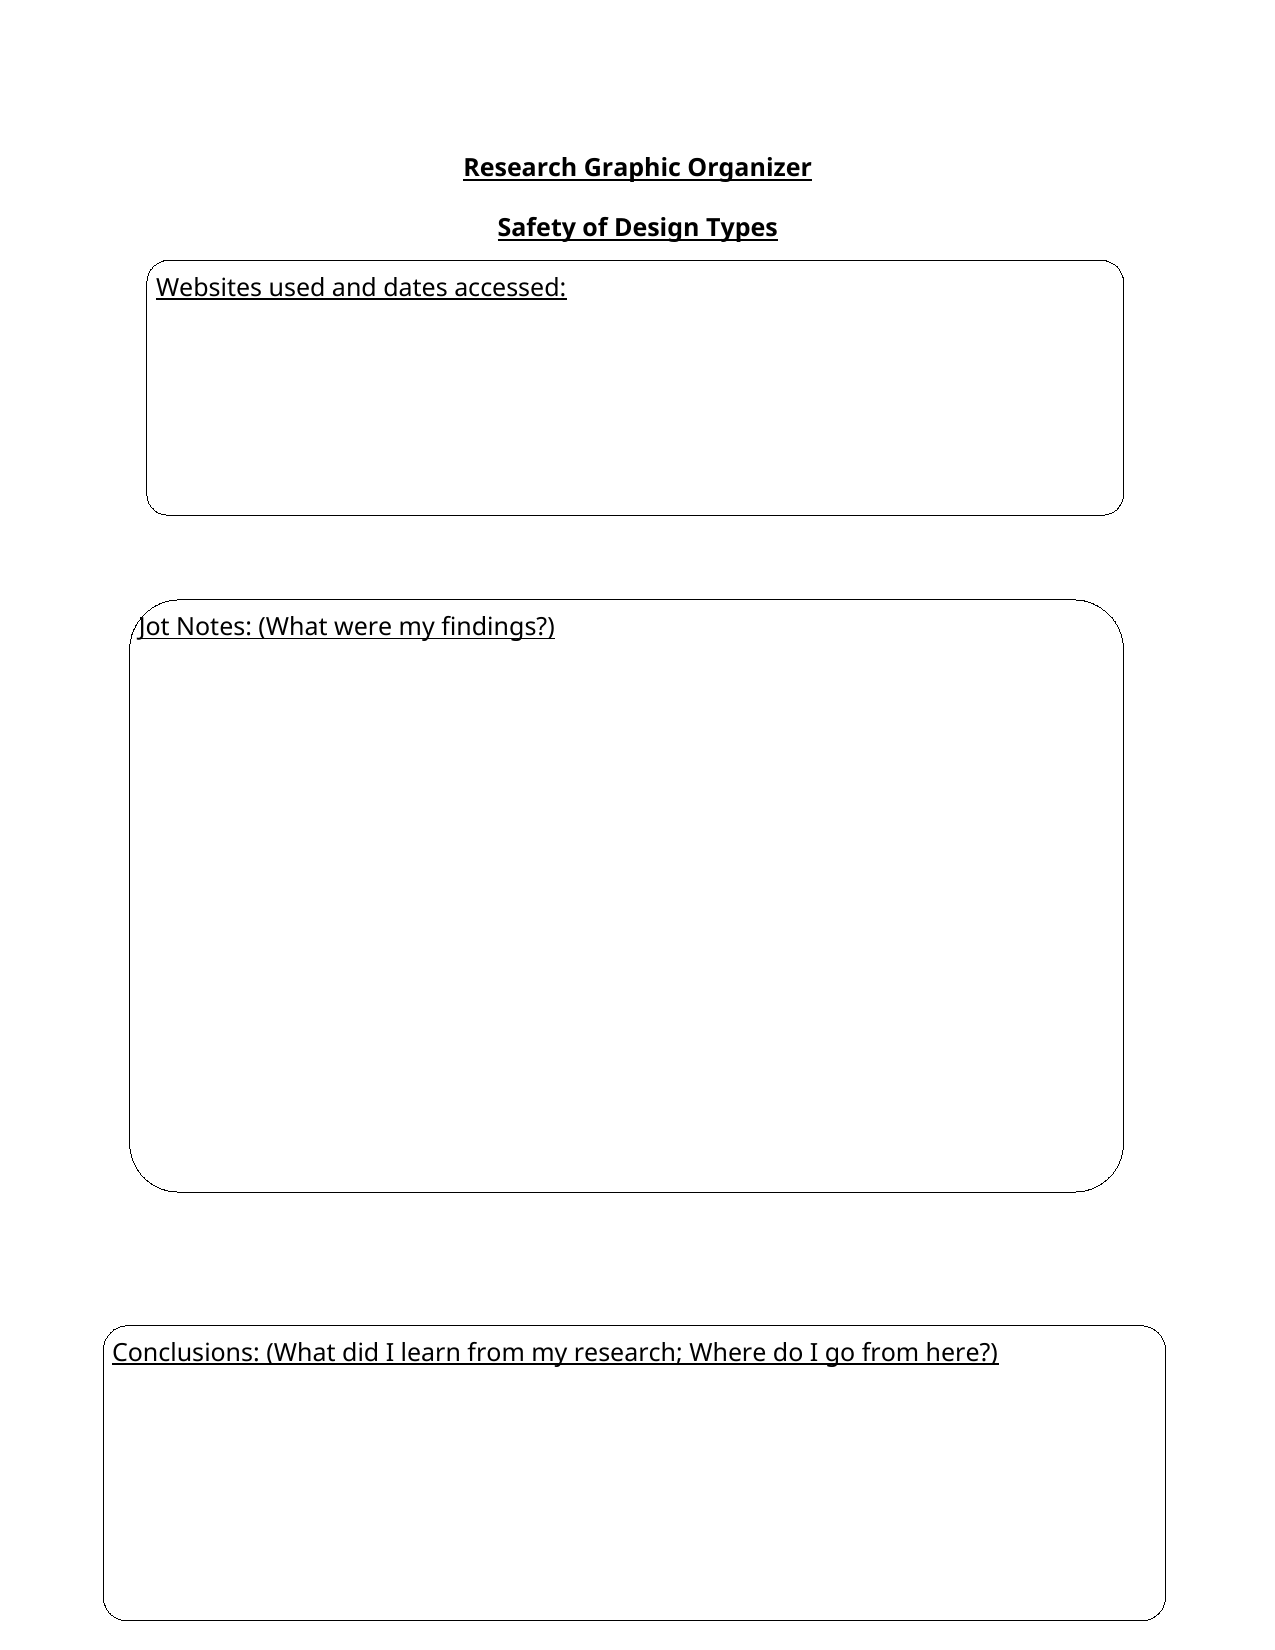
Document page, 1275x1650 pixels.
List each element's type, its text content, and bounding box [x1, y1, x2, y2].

text Safety of Design Types [150, 210, 1125, 244]
text Research Graphic Organizer [150, 150, 1125, 184]
